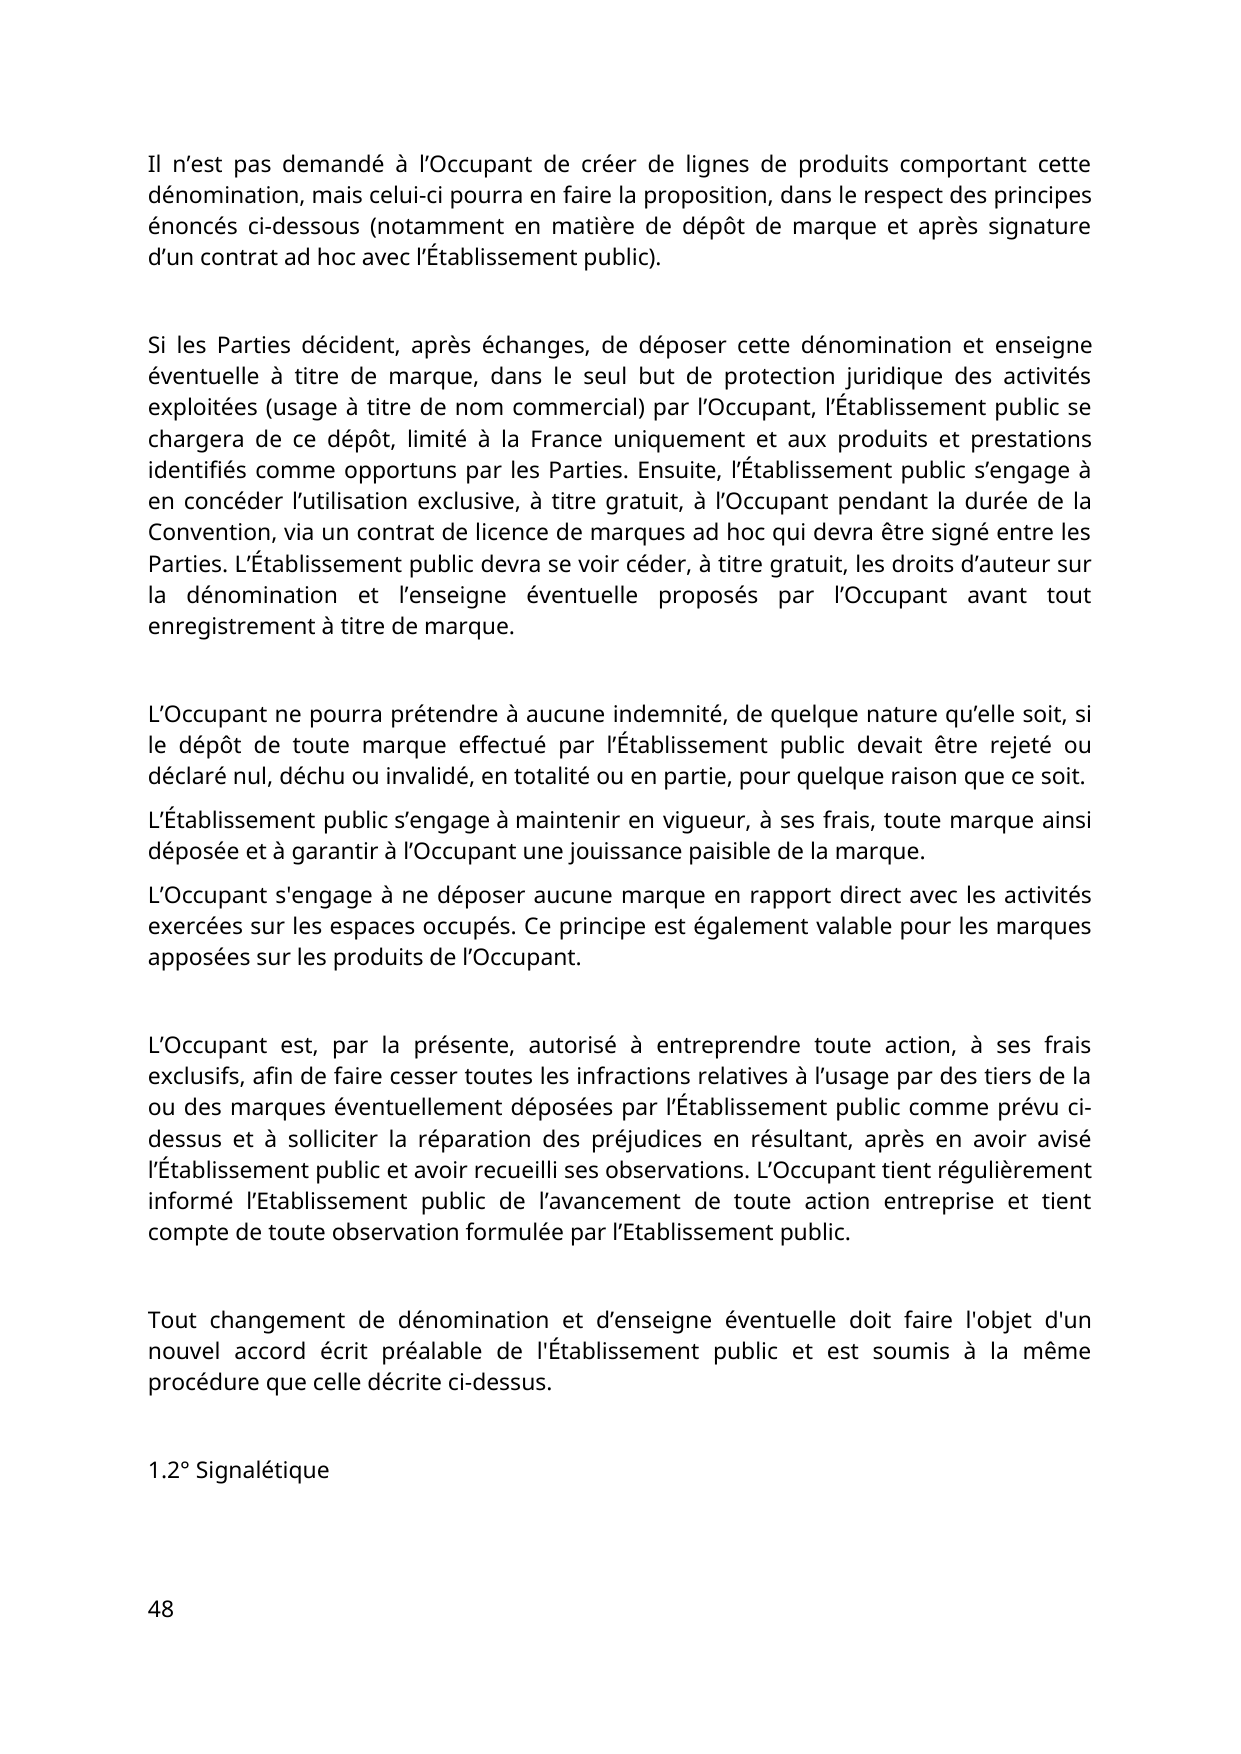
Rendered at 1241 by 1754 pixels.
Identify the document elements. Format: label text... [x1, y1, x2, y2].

text 1.2° Signalétique [148, 1454, 1093, 1485]
text L’Occupant est, par la présente, autorisé à entreprendre toute action, à ses frais exclusifs, afin de faire cesser toutes les infractions relatives à l’usage par des tiers de la ou des marques éventuellement déposées par l’Établissement public comme prévu ci-dessus et à solliciter la réparation des préjudices en résultant, après en avoir avisé l’Établissement public et avoir recueilli ses observations. L’Occupant tient régulièrement informé l’Etablissement public de l’avancement de toute action entreprise et tient compte de toute observation formulée par l’Etablissement public. [148, 1029, 1093, 1248]
text Tout changement de dénomination et d’enseigne éventuelle doit faire l'objet d'un nouvel accord écrit préalable de l'Établissement public et est soumis à la même procédure que celle décrite ci-dessus. [148, 1304, 1093, 1398]
text L’Occupant s'engage à ne déposer aucune marque en rapport direct avec les activités exercées sur les espaces occupés. Ce principe est également valable pour les marques apposées sur les produits de l’Occupant. [148, 879, 1093, 973]
text L’Occupant ne pourra prétendre à aucune indemnité, de quelque nature qu’elle soit, si le dépôt de toute marque effectué par l’Établissement public devait être rejeté ou déclaré nul, déchu ou invalidé, en totalité ou en partie, pour quelque raison que ce soit. [148, 698, 1093, 791]
text Si les Parties décident, après échanges, de déposer cette dénomination et enseigne éventuelle à titre de marque, dans le seul but de protection juridique des activités exploitées (usage à titre de nom commercial) par l’Occupant, l’Établissement public se chargera de ce dépôt, limité à la France uniquement et aux produits et prestations identifiés comme opportuns par les Parties. Ensuite, l’Établissement public s’engage à en concéder l’utilisation exclusive, à titre gratuit, à l’Occupant pendant la durée de la Convention, via un contrat de licence de marques ad hoc qui devra être signé entre les Parties. L’Établissement public devra se voir céder, à titre gratuit, les droits d’auteur sur la dénomination et l’enseigne éventuelle proposés par l’Occupant avant tout enregistrement à titre de marque. [148, 329, 1093, 641]
text L’Établissement public s’engage à maintenir en vigueur, à ses frais, toute marque ainsi déposée et à garantir à l’Occupant une jouissance paisible de la marque. [148, 804, 1093, 866]
text Il n’est pas demandé à l’Occupant de créer de lignes de produits comportant cette dénomination, mais celui-ci pourra en faire la proposition, dans le respect des principes énoncés ci-dessous (notamment en matière de dépôt de marque et après signature d’un contrat ad hoc avec l’Établissement public). [148, 148, 1093, 273]
